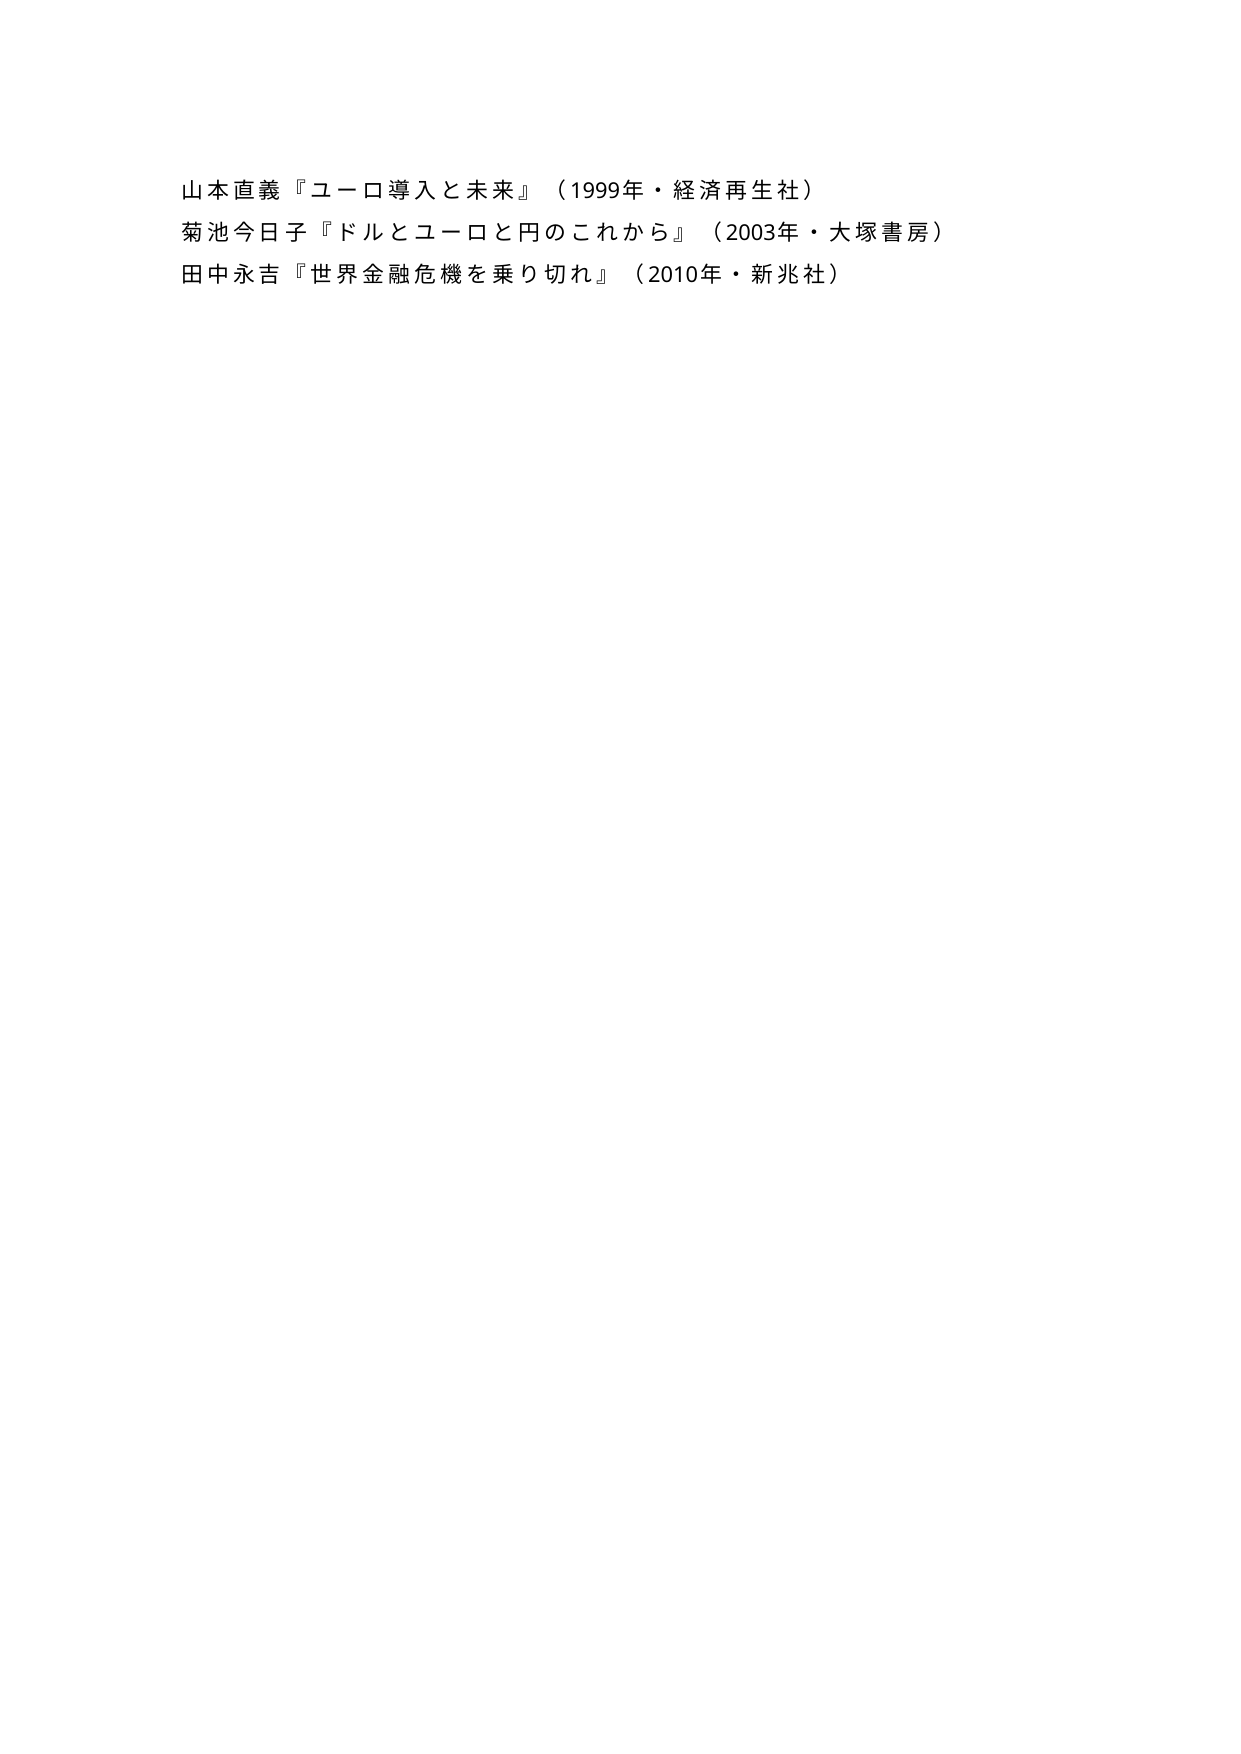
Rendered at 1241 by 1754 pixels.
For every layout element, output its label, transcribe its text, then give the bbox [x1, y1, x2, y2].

text 田中永吉『世界金融危機を乗り切れ』（2010年・新兆社） [181, 252, 1089, 294]
text 菊池今日子『ドルとユーロと円のこれから』（2003年・大塚書房） [181, 210, 1089, 252]
text 山本直義『ユーロ導入と未来』（1999年・経済再生社） [181, 169, 1089, 210]
